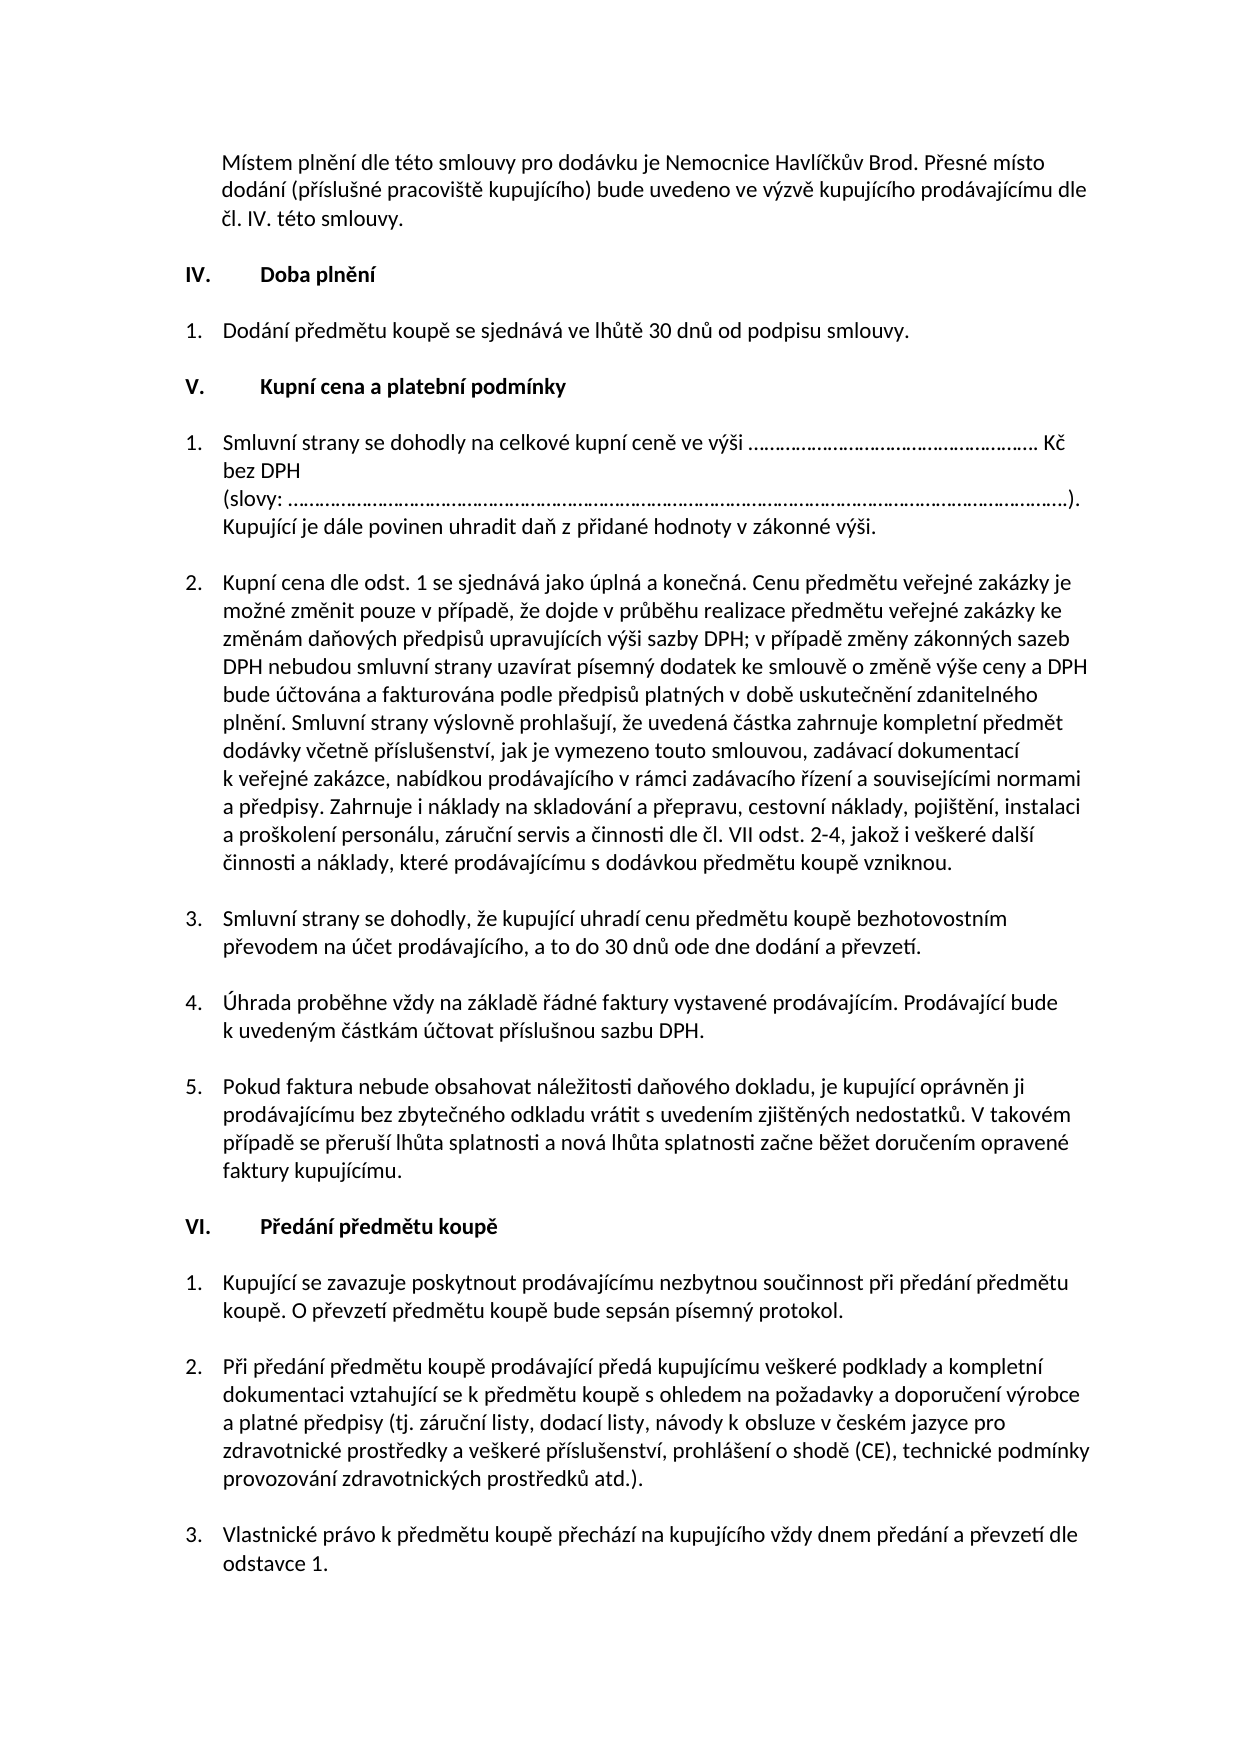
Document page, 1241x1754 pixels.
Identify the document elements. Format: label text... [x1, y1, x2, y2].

list Kupní cena dle odst. 1 se sjednává jako úplná a konečná. Cenu předmětu veřejné zakázky je možné změnit pouze v případě, že dojde v průběhu realizace předmětu veřejné zakázky ke změnám daňových předpisů upravujících výši sazby DPH; v případě změny zákonných sazeb DPH nebudou smluvní strany uzavírat písemný dodatek ke smlouvě o změně výše ceny a DPH bude účtována a fakturována podle předpisů platných v době uskutečnění zdanitelného plnění. Smluvní strany výslovně prohlašují, že uvedená částka zahrnuje kompletní předmět dodávky včetně příslušenství, jak je vymezeno touto smlouvou, zadávací dokumentací k veřejné zakázce, nabídkou prodávajícího v rámci zadávacího řízení a souvisejícími normami a předpisy. Zahrnuje i náklady na skladování a přepravu, cestovní náklady, pojištění, instalaci a proškolení personálu, záruční servis a činnosti dle čl. VII odst. 2-4, jakož i veškeré další činnosti a náklady, které prodávajícímu s dodávkou předmětu koupě vzniknou. [185, 568, 1093, 876]
text Místem plnění dle této smlouvy pro dodávku je Nemocnice Havlíčkův Brod. Přesné místo dodání (příslušné pracoviště kupujícího) bude uvedeno ve výzvě kupujícího prodávajícímu dle čl. IV. této smlouvy. [221, 148, 1093, 232]
list Smluvní strany se dohodly na celkové kupní ceně ve výši ………………………………………………. Kč bez DPH [185, 428, 1093, 484]
list Vlastnické právo k předmětu koupě přechází na kupujícího vždy dnem předání a převzetí dle odstavce 1. [185, 1521, 1093, 1577]
list Při předání předmětu koupě prodávající předá kupujícímu veškeré podklady a kompletní dokumentaci vztahující se k předmětu koupě s ohledem na požadavky a doporučení výrobce a platné předpisy (tj. záruční listy, dodací listy, návody k obsluze v českém jazyce pro zdravotnické prostředky a veškeré příslušenství, prohlášení o shodě (CE), technické podmínky provozování zdravotnických prostředků atd.). [185, 1352, 1093, 1493]
list Předání předmětu koupě [185, 1212, 1093, 1240]
list Dodání předmětu koupě se sjednává ve lhůtě 30 dnů od podpisu smlouvy. [185, 316, 1093, 344]
list Doba plnění [185, 260, 1093, 288]
list Kupní cena a platební podmínky [185, 372, 1093, 400]
list Smluvní strany se dohodly, že kupující uhradí cenu předmětu koupě bezhotovostním převodem na účet prodávajícího, a to do 30 dnů ode dne dodání a převzetí. [185, 904, 1093, 960]
list Úhrada proběhne vždy na základě řádné faktury vystavené prodávajícím. Prodávající bude k uvedeným částkám účtovat příslušnou sazbu DPH. [185, 988, 1093, 1044]
list (slovy: ………………………………………………………………………………………………………………………………….). [223, 484, 1093, 512]
list Pokud faktura nebude obsahovat náležitosti daňového dokladu, je kupující oprávněn ji prodávajícímu bez zbytečného odkladu vrátit s uvedením zjištěných nedostatků. V takovém případě se přeruší lhůta splatnosti a nová lhůta splatnosti začne běžet doručením opravené faktury kupujícímu. [185, 1072, 1093, 1184]
list Kupující je dále povinen uhradit daň z přidané hodnoty v zákonné výši. [223, 512, 1093, 540]
list Kupující se zavazuje poskytnout prodávajícímu nezbytnou součinnost při předání předmětu koupě. O převzetí předmětu koupě bude sepsán písemný protokol. [185, 1268, 1093, 1324]
